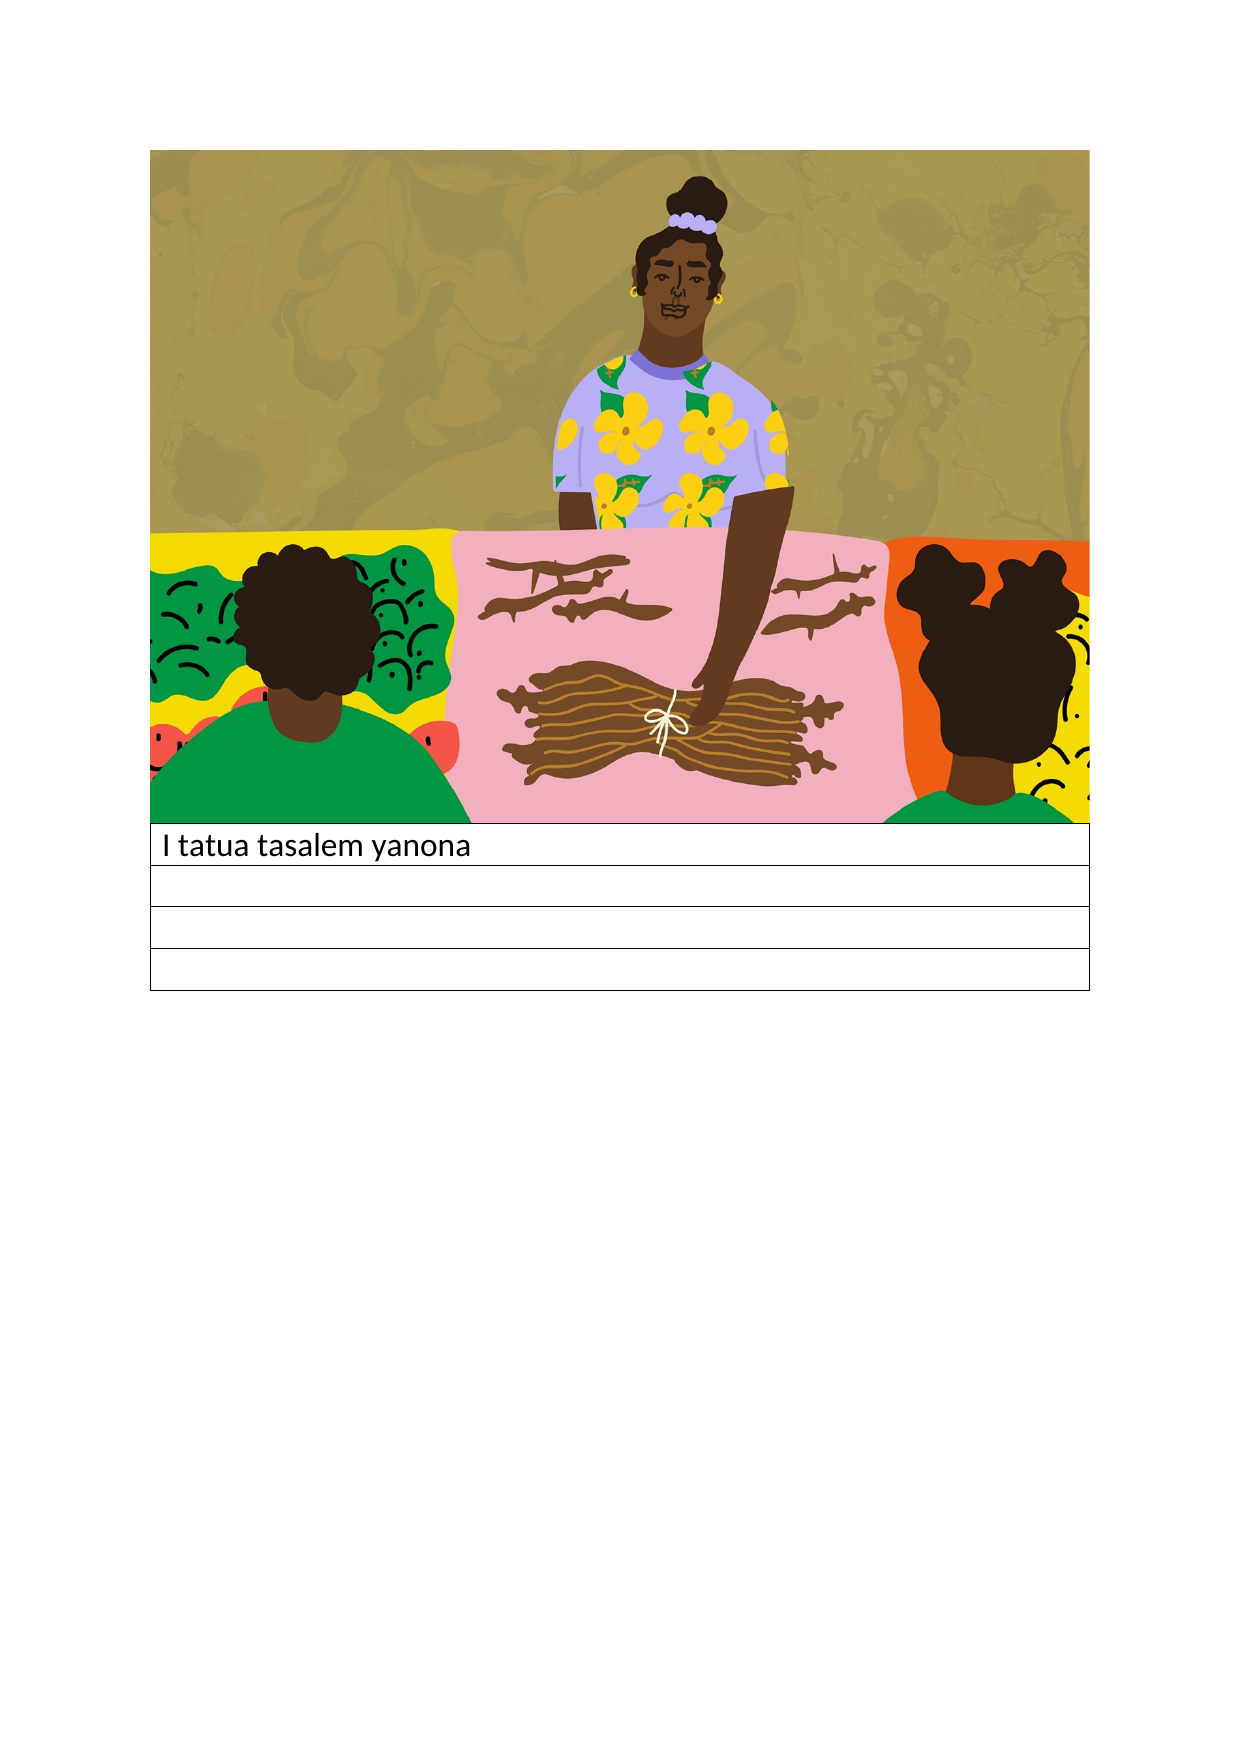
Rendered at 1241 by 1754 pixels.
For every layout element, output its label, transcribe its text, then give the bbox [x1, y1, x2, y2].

table_cell [151, 866, 1089, 906]
table_header I tatua tasalem yanona [151, 824, 1089, 864]
picture [150, 150, 1090, 823]
table_cell [151, 949, 1089, 990]
table_cell [151, 907, 1089, 948]
